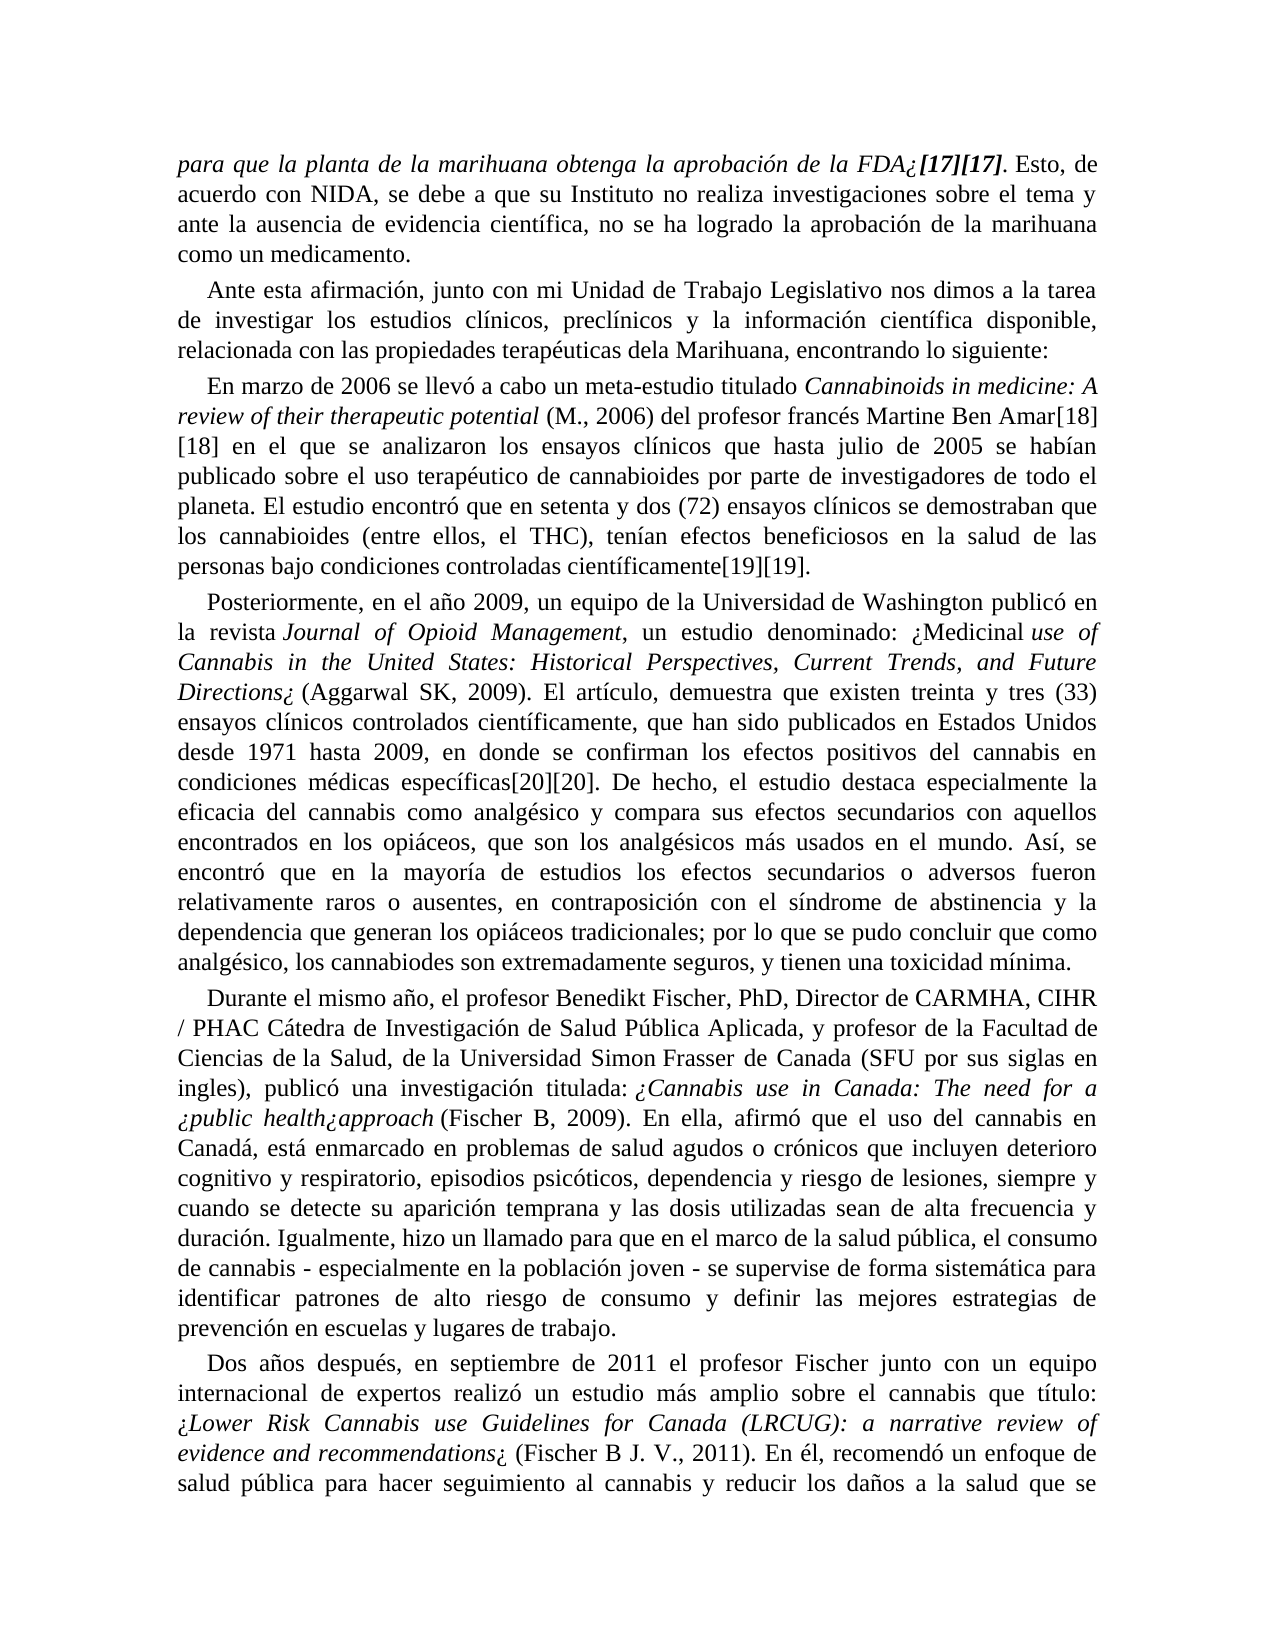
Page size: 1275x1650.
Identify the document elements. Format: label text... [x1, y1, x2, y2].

text En marzo de 2006 se llevó a cabo un meta-estudio titulado Cannabinoids in medicine: A review of their therapeutic potential (M., 2006) del profesor francés Martine Ben Amar[18][18] en el que se analizaron los ensayos clínicos que hasta julio de 2005 se habían publicado sobre el uso terapéutico de cannabioides por parte de investigadores de todo el planeta. El estudio encontró que en setenta y dos (72) ensayos clínicos se demostraban que los cannabioides (entre ellos, el THC), tenían efectos beneficiosos en la salud de las personas bajo condiciones controladas científicamente[19][19]. [177, 369, 1098, 579]
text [177, 148, 1098, 268]
text Durante el mismo año, el profesor Benedikt Fischer, PhD, Director de CARMHA, CIHR / PHAC Cátedra de Investigación de Salud Pública Aplicada, y profesor de la Facultad de Ciencias de la Salud, de la Universidad Simon Frasser de Canada (SFU por sus siglas en ingles), publicó una investigación titulada: ¿Cannabis use in Canada: The need for a ¿public health¿approach (Fischer B, 2009). En ella, afirmó que el uso del cannabis en Canadá, está enmarcado en problemas de salud agudos o crónicos que incluyen deterioro cognitivo y respiratorio, episodios psicóticos, dependencia y riesgo de lesiones, siempre y cuando se detecte su aparición temprana y las dosis utilizadas sean de alta frecuencia y duración. Igualmente, hizo un llamado para que en el marco de la salud pública, el consumo de cannabis - especialmente en la población joven - se supervise de forma sistemática para identificar patrones de alto riesgo de consumo y definir las mejores estrategias de prevención en escuelas y lugares de trabajo. [177, 981, 1098, 1341]
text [177, 1347, 1098, 1497]
text Ante esta afirmación, junto con mi Unidad de Trabajo Legislativo nos dimos a la tarea de investigar los estudios clínicos, preclínicos y la información científica disponible, relacionada con las propiedades terapéuticas dela Marihuana, encontrando lo siguiente: [177, 273, 1098, 363]
text Posteriormente, en el año 2009, un equipo de la Universidad de Washington publicó en la revista Journal of Opioid Management, un estudio denominado: ¿Medicinal use of Cannabis in the United States: Historical Perspectives, Current Trends, and Future Directions¿ (Aggarwal SK, 2009). El artículo, demuestra que existen treinta y tres (33) ensayos clínicos controlados científicamente, que han sido publicados en Estados Unidos desde 1971 hasta 2009, en donde se confirman los efectos positivos del cannabis en condiciones médicas específicas[20][20]. De hecho, el estudio destaca especialmente la eficacia del cannabis como analgésico y compara sus efectos secundarios con aquellos encontrados en los opiáceos, que son los analgésicos más usados en el mundo. Así, se encontró que en la mayoría de estudios los efectos secundarios o adversos fueron relativamente raros o ausentes, en contraposición con el síndrome de abstinencia y la dependencia que generan los opiáceos tradicionales; por lo que se pudo concluir que como analgésico, los cannabiodes son extremadamente seguros, y tienen una toxicidad mínima. [177, 585, 1098, 975]
